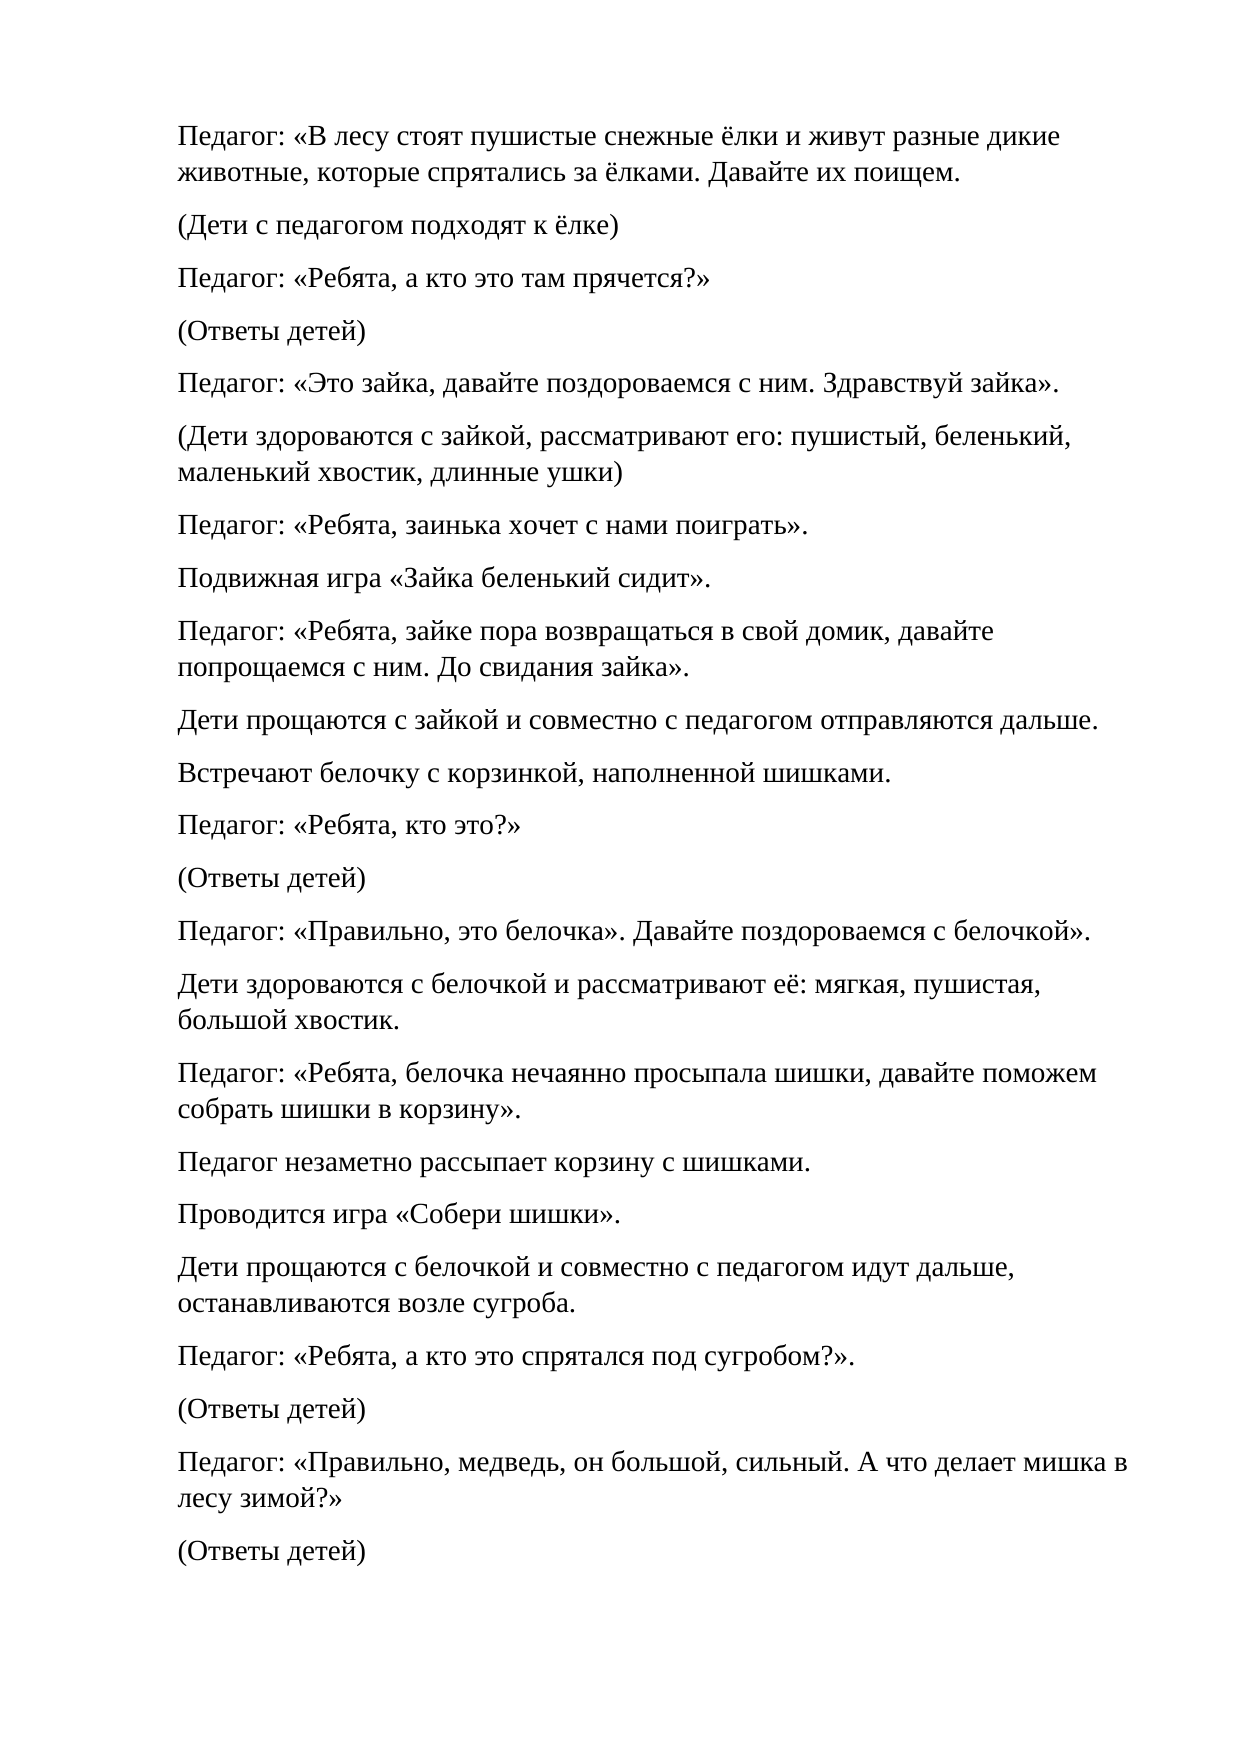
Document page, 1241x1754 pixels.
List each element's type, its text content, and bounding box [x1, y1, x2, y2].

text Дети прощаются с зайкой и совместно с педагогом отправляются дальше. [177, 702, 1152, 735]
text Педагог: «Правильно, это белочка». Давайте поздороваемся с белочкой». [177, 913, 1152, 947]
text Встречают белочку с корзинкой, наполненной шишками. [177, 755, 1152, 788]
text (Ответы детей) [177, 313, 1152, 346]
text Педагог: «Это зайка, давайте поздороваемся с ним. Здравствуй зайка». [177, 366, 1152, 399]
text (Ответы детей) [177, 860, 1152, 894]
text (Дети здороваются с зайкой, рассматривают его: пушистый, беленький, маленький хвостик, длинные ушки) [177, 418, 1152, 488]
text Педагог: «Ребята, заинька хочет с нами поиграть». [177, 507, 1152, 541]
text Педагог: «Правильно, медведь, он большой, сильный. А что делает мишка в лесу зимой?» [177, 1444, 1152, 1514]
text Педагог: «Ребята, зайке пора возвращаться в свой домик, давайте попрощаемся с ним. До свидания зайка». [177, 613, 1152, 683]
text Подвижная игра «Зайка беленький сидит». [177, 560, 1152, 594]
text Дети прощаются с белочкой и совместно с педагогом идут дальше, останавливаются возле сугроба. [177, 1249, 1152, 1319]
text Педагог: «Ребята, а кто это спрятался под сугробом?». [177, 1338, 1152, 1372]
text Педагог незаметно рассыпает корзину с шишками. [177, 1144, 1152, 1177]
text Педагог: «Ребята, белочка нечаянно просыпала шишки, давайте поможем собрать шишки в корзину». [177, 1055, 1152, 1124]
text Дети здороваются с белочкой и рассматривают её: мягкая, пушистая, большой хвостик. [177, 966, 1152, 1036]
text (Дети с педагогом подходят к ёлке) [177, 207, 1152, 241]
text Педагог: «Ребята, а кто это там прячется?» [177, 260, 1152, 293]
text Проводится игра «Собери шишки». [177, 1197, 1152, 1230]
text (Ответы детей) [177, 1533, 1152, 1567]
text Педагог: «Ребята, кто это?» [177, 807, 1152, 841]
text Педагог: «В лесу стоят пушистые снежные ёлки и живут разные дикие животные, которые спрятались за ёлками. Давайте их поищем. [177, 118, 1152, 188]
text (Ответы детей) [177, 1391, 1152, 1425]
